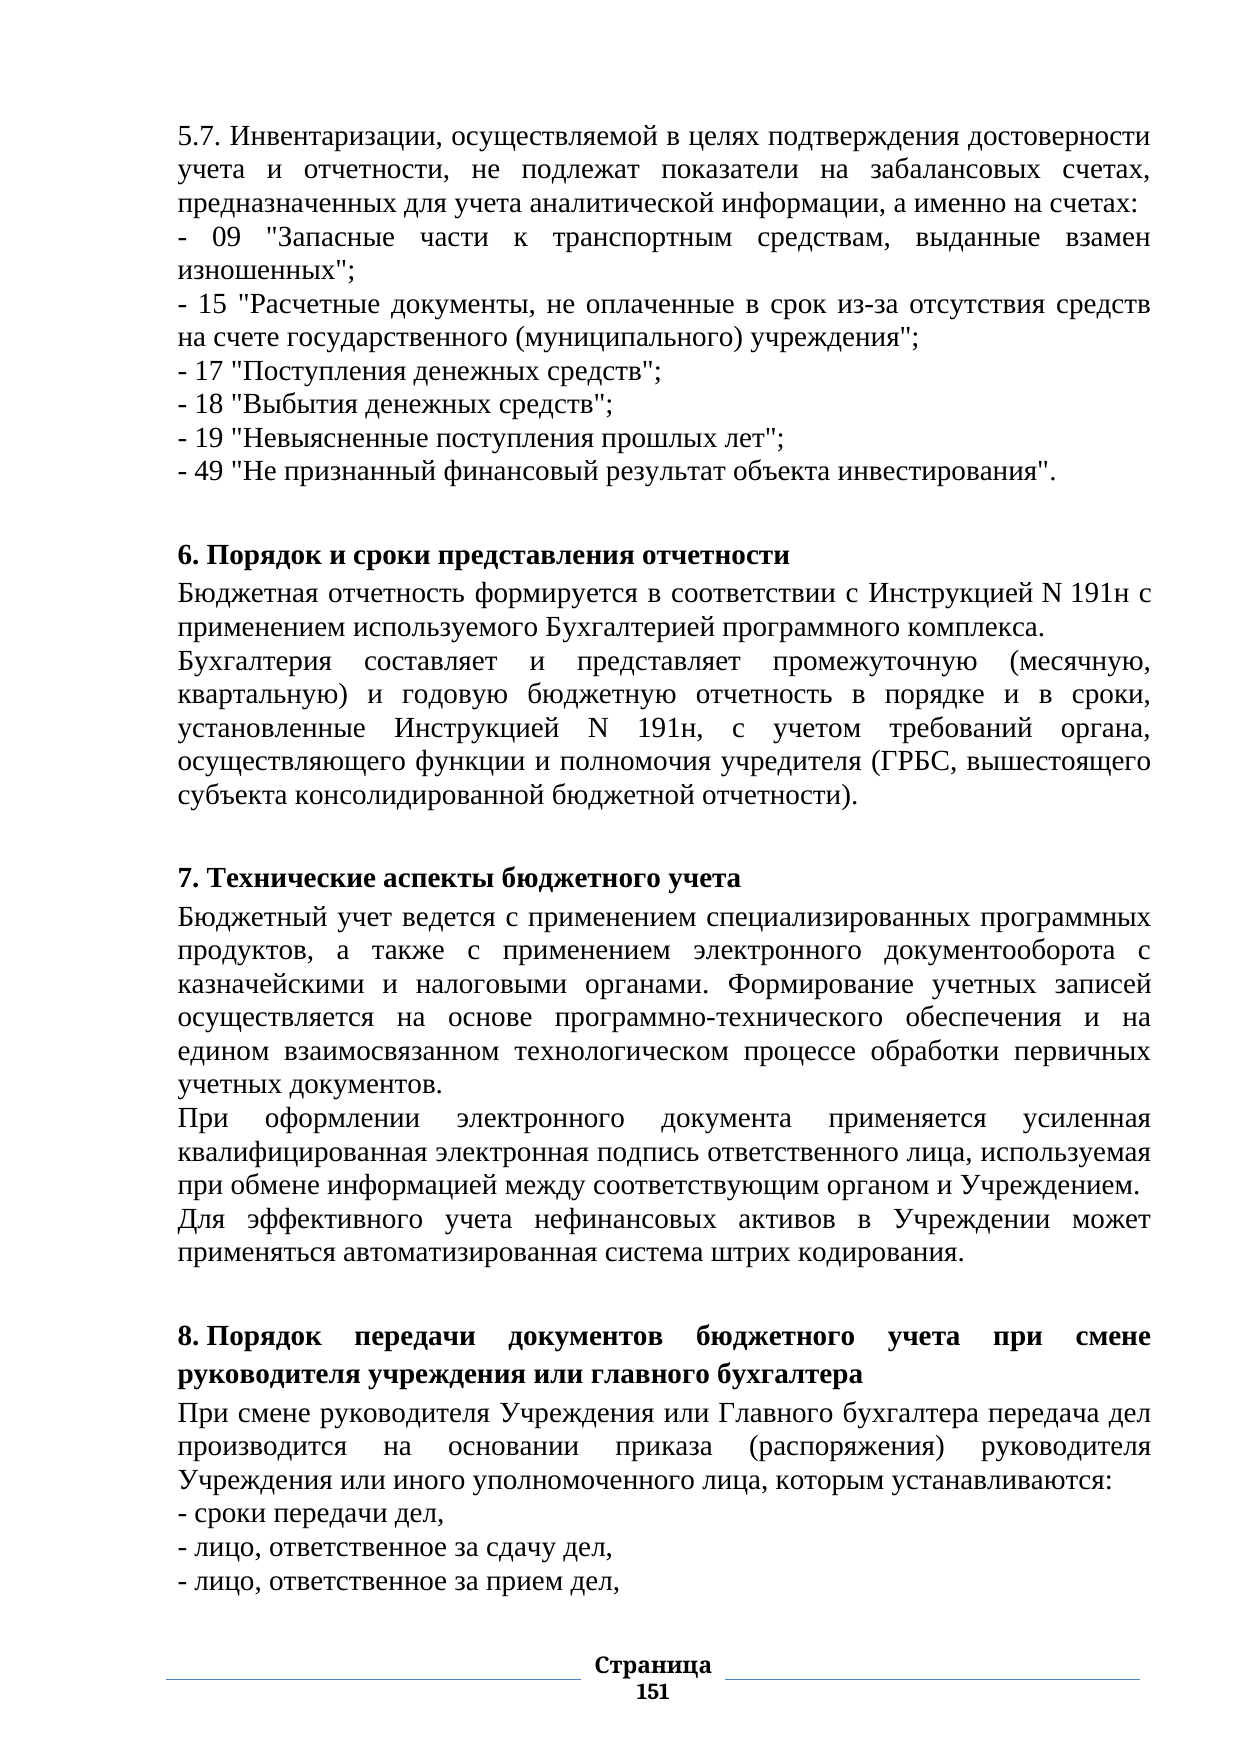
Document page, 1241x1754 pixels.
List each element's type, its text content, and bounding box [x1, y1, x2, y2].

text Для эффективного учета нефинансовых активов в Учреждении может применяться автоматизированная система штрих кодирования. [177, 1201, 1152, 1268]
text - 18 "Выбытия денежных средств"; [177, 386, 1152, 420]
text - лицо, ответственное за прием дел, [177, 1563, 1152, 1596]
text Бухгалтерия составляет и представляет промежуточную (месячную, квартальную) и годовую бюджетную отчетность в порядке и в сроки, установленные Инструкцией N 191н, с учетом требований органа, осуществляющего функции и полномочия учредителя (ГРБС, вышестоящего субъекта консолидированной бюджетной отчетности). [177, 643, 1152, 810]
text - 19 "Невыясненные поступления прошлых лет"; [177, 420, 1152, 453]
text 8. Порядок передачи документов бюджетного учета при смене руководителя учреждения или главного бухгалтера [177, 1318, 1152, 1390]
text - 15 "Расчетные документы, не оплаченные в срок из-за отсутствия средств на счете государственного (муниципального) учреждения"; [177, 286, 1152, 353]
text При смене руководителя Учреждения или Главного бухгалтера передача дел производится на основании приказа (распоряжения) руководителя Учреждения или иного уполномоченного лица, которым устанавливаются: [177, 1395, 1152, 1496]
text 5.7. Инвентаризации, осуществляемой в целях подтверждения достоверности учета и отчетности, не подлежат показатели на забалансовых счетах, предназначенных для учета аналитической информации, а именно на счетах: [177, 118, 1152, 219]
text - 17 "Поступления денежных средств"; [177, 353, 1152, 386]
text При оформлении электронного документа применяется усиленная квалифицированная электронная подпись ответственного лица, используемая при обмене информацией между соответствующим органом и Учреждением. [177, 1100, 1152, 1201]
text - лицо, ответственное за сдачу дел, [177, 1529, 1152, 1563]
text 6. Порядок и сроки представления отчетности [177, 537, 1152, 571]
text - 09 "Запасные части к транспортным средствам, выданные взамен изношенных"; [177, 219, 1152, 286]
text Бюджетный учет ведется с применением специализированных программных продуктов, а также с применением электронного документооборота с казначейскими и налоговыми органами. Формирование учетных записей осуществляется на основе программно-технического обеспечения и на едином взаимосвязанном технологическом процессе обработки первичных учетных документов. [177, 899, 1152, 1100]
text Бюджетная отчетность формируется в соответствии с Инструкцией N 191н с применением используемого Бухгалтерией программного комплекса. [177, 576, 1152, 643]
text - 49 "Не признанный финансовый результат объекта инвестирования". [177, 453, 1152, 487]
text - сроки передачи дел, [177, 1496, 1152, 1529]
text 7. Технические аспекты бюджетного учета [177, 860, 1152, 894]
